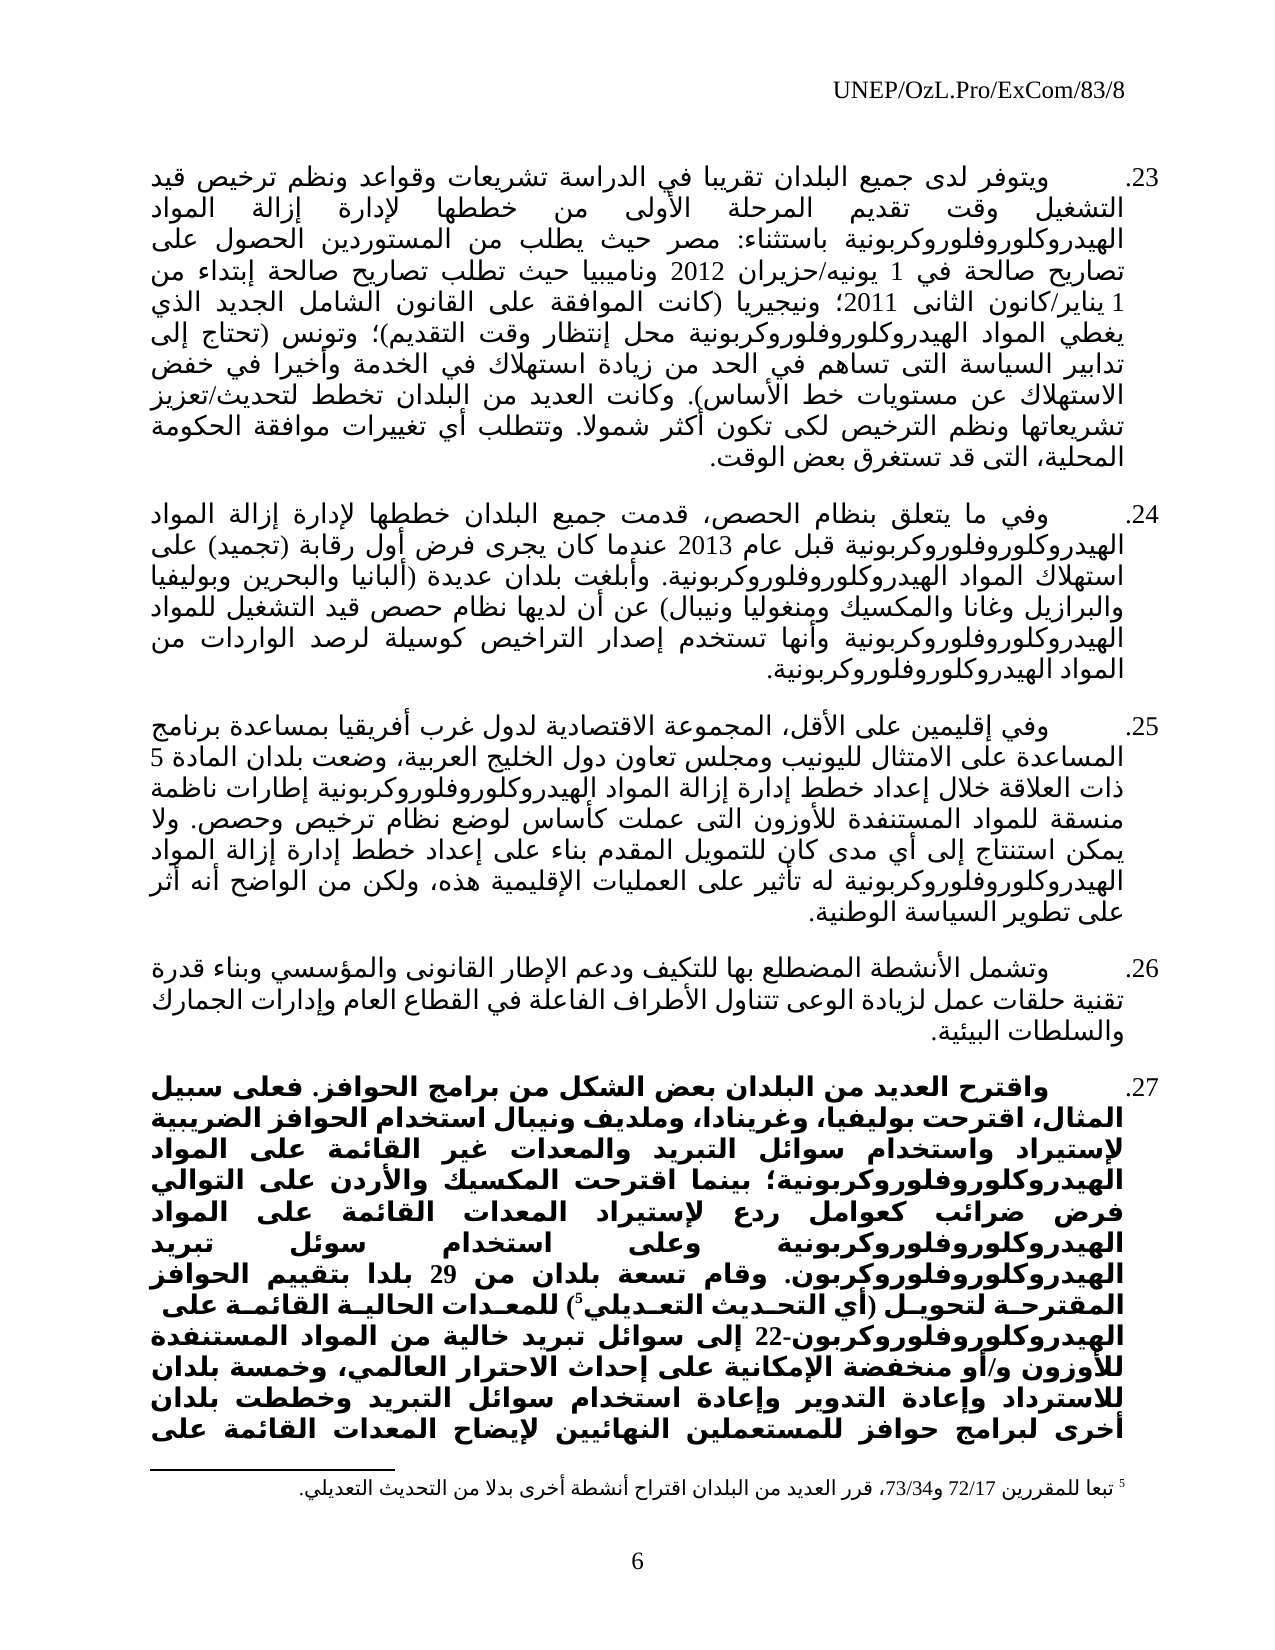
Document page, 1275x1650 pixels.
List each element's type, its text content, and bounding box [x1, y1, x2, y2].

subtitle وفي ما يتعلق بنظام الحصص، قدمت جميع البلدان خططها لإدارة إزالة المواد الهيدروكلوروفلوروكربونية قبل عام 2013 عندما كان يجرى فرض أول رقابة (تجميد) على استهلاك المواد الهيدروكلوروفلوروكربونية. وأبلغت بلدان عديدة (ألبانيا والبحرين وبوليفيا والبرازيل وغانا والمكسيك ومنغوليا ونيبال) عن أن لديها نظام حصص قيد التشغيل للمواد الهيدروكلوروفلوروكربونية وأنها تستخدم إصدار التراخيص كوسيلة لرصد الواردات من المواد الهيدروكلوروفلوروكربونية. [150, 498, 1125, 684]
subtitle وفي إقليمين على الأقل، المجموعة الاقتصادية لدول غرب أفريقيا بمساعدة برنامج المساعدة على الامتثال لليونيب ومجلس تعاون دول الخليج العربية، وضعت بلدان المادة 5 ذات العلاقة خلال إعداد خطط إدارة إزالة المواد الهيدروكلوروفلوروكربونية إطارات ناظمة منسقة للمواد المستنفدة للأوزون التى عملت كأساس لوضع نظام ترخيص وحصص. ولا يمكن استنتاج إلى أي مدى كان للتمويل المقدم بناء على إعداد خطط إدارة إزالة المواد الهيدروكلوروفلوروكربونية له تأثير على العمليات الإقليمية هذه، ولكن من الواضح أنه أثر على تطوير السياسة الوطنية. [150, 709, 1125, 928]
subtitle وتشمل الأنشطة المضطلع بها للتكيف ودعم الإطار القانونى والمؤسسي وبناء قدرة تقنية حلقات عمل لزيادة الوعى تتناول الأطراف الفاعلة في القطاع العام وإدارات الجمارك والسلطات البيئية. [150, 953, 1125, 1046]
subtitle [150, 1071, 1125, 1445]
subtitle ويتوفر لدى جميع البلدان تقريبا في الدراسة تشريعات وقواعد ونظم ترخيص قيد التشغيل وقت تقديم المرحلة الأولى من خططها لإدارة إزالة المواد الهيدروكلوروفلوروكربونية باستثناء: مصر حيث يطلب من المستوردين الحصول على تصاريح صالحة في 1 يونيه/حزيران 2012 وناميبيا حيث تطلب تصاريح صالحة إبتداء من 1 يناير/كانون الثانى 2011؛ ونيجيريا (كانت الموافقة على القانون الشامل الجديد الذي يغطي المواد الهيدروكلوروفلوروكربونية محل إنتظار وقت التقديم)؛ وتونس (تحتاج إلى تدابير السياسة التى تساهم في الحد من زيادة اىستهلاك في الخدمة وأخيرا في خفض الاستهلاك عن مستويات خط الأساس). وكانت العديد من البلدان تخطط لتحديث/تعزيز تشريعاتها ونظم الترخيص لكى تكون أكثر شمولا. وتتطلب أي تغييرات موافقة الحكومة المحلية، التى قد تستغرق بعض الوقت. [150, 161, 1125, 473]
